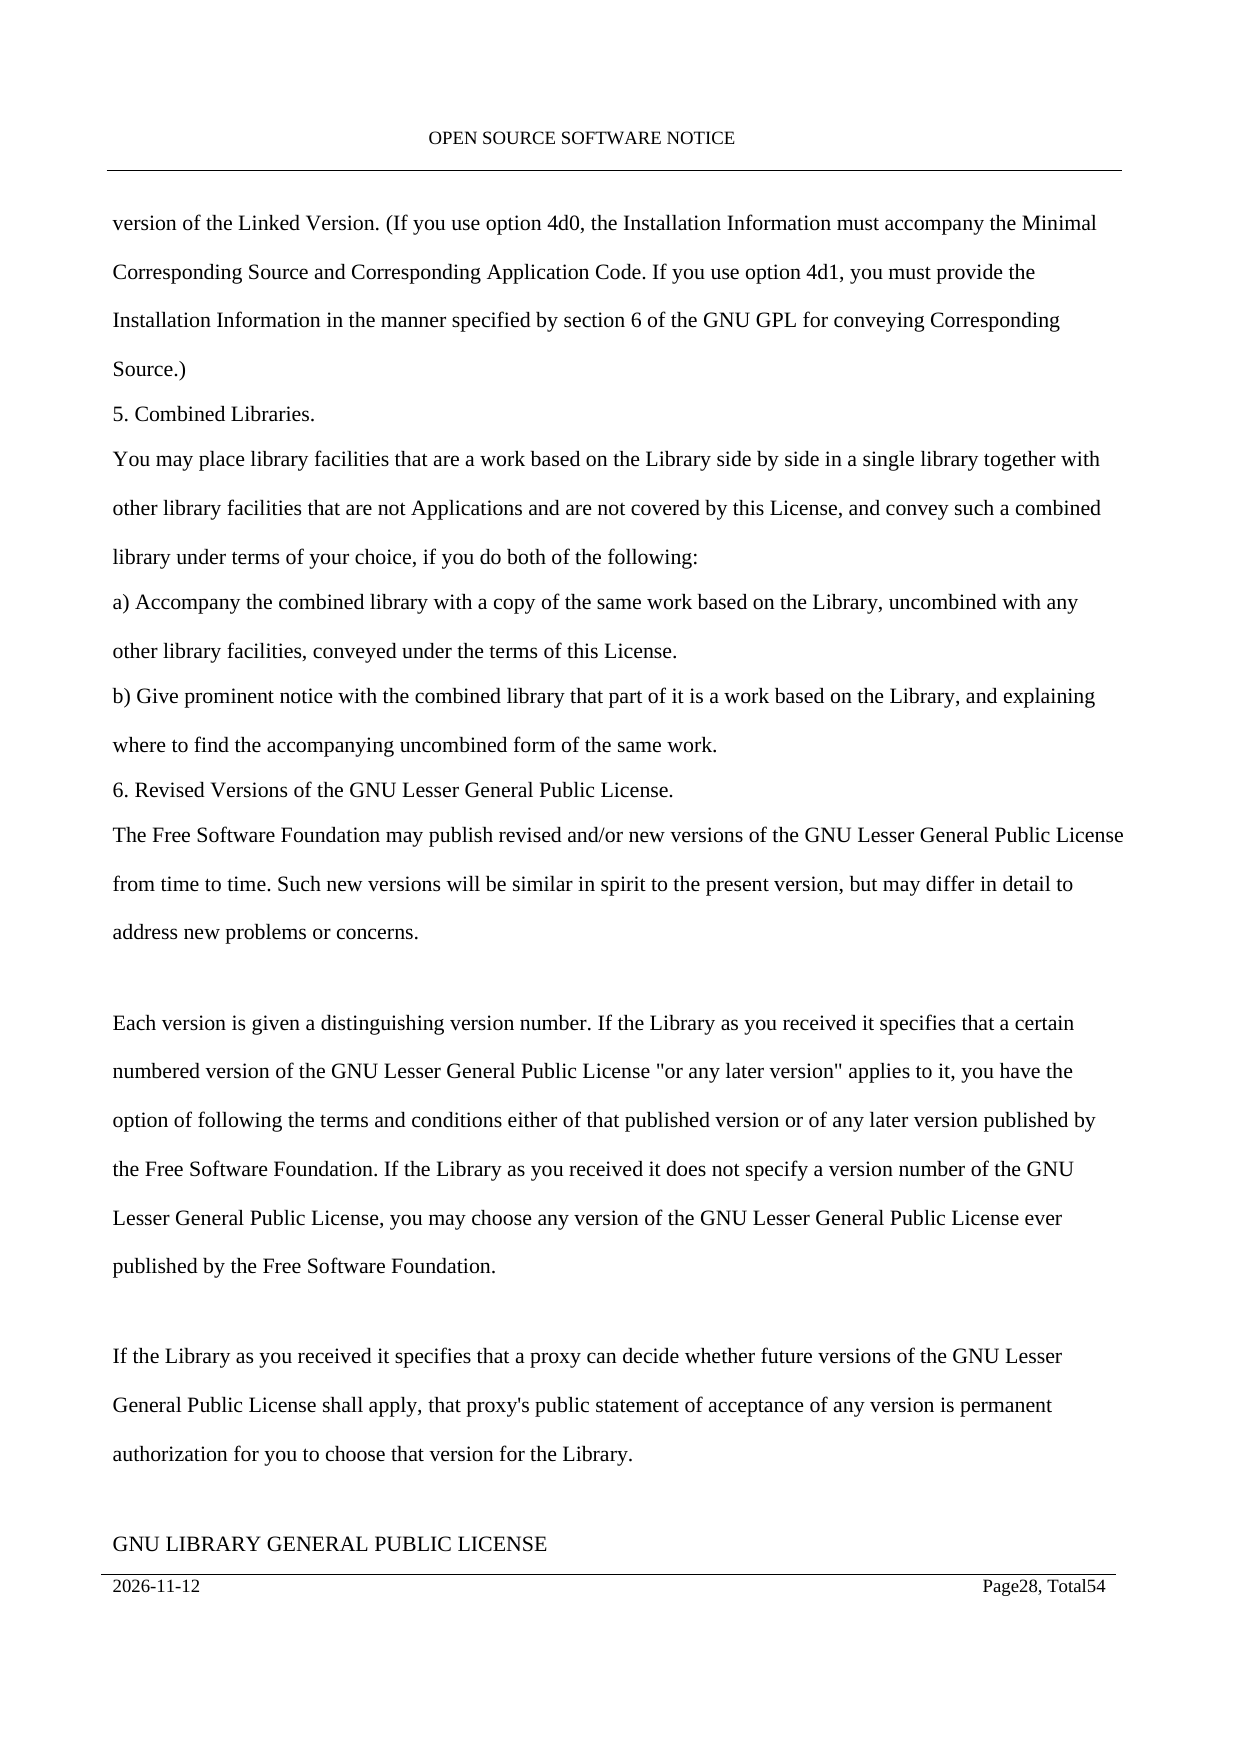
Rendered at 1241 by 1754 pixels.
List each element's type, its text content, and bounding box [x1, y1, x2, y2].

text 5. Combined Libraries. [112, 398, 1128, 430]
text If the Library as you received it specifies that a proxy can decide whether future versions of the GNU Lesser General Public License shall apply, that proxy's public statement of acceptance of any version is permanent authorization for you to choose that version for the Library. [112, 1340, 1128, 1470]
text a) Accompany the combined library with a copy of the same work based on the Library, uncombined with any other library facilities, conveyed under the terms of this License. [112, 585, 1128, 667]
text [112, 206, 1128, 385]
text Each version is given a distinguishing version number. If the Library as you received it specifies that a certain numbered version of the GNU Lesser General Public License "or any later version" applies to it, you have the option of following the terms and conditions either of that published version or of any later version published by the Free Software Foundation. If the Library as you received it does not specify a version number of the GNU Lesser General Public License, you may choose any version of the GNU Lesser General Public License ever published by the Free Software Foundation. [112, 1006, 1128, 1282]
text GNU LIBRARY GENERAL PUBLIC LICENSE [112, 1528, 1128, 1560]
text The Free Software Foundation may publish revised and/or new versions of the GNU Lesser General Public License from time to time. Such new versions will be similar in spirit to the present version, but may differ in detail to address new problems or concerns. [112, 818, 1128, 948]
text You may place library facilities that are a work based on the Library side by side in a single library together with other library facilities that are not Applications and are not covered by this License, and convey such a combined library under terms of your choice, if you do both of the following: [112, 443, 1128, 573]
text b) Give prominent notice with the combined library that part of it is a work based on the Library, and explaining where to find the accompanying uncombined form of the same work. [112, 679, 1128, 761]
text 6. Revised Versions of the GNU Lesser General Public License. [112, 773, 1128, 806]
